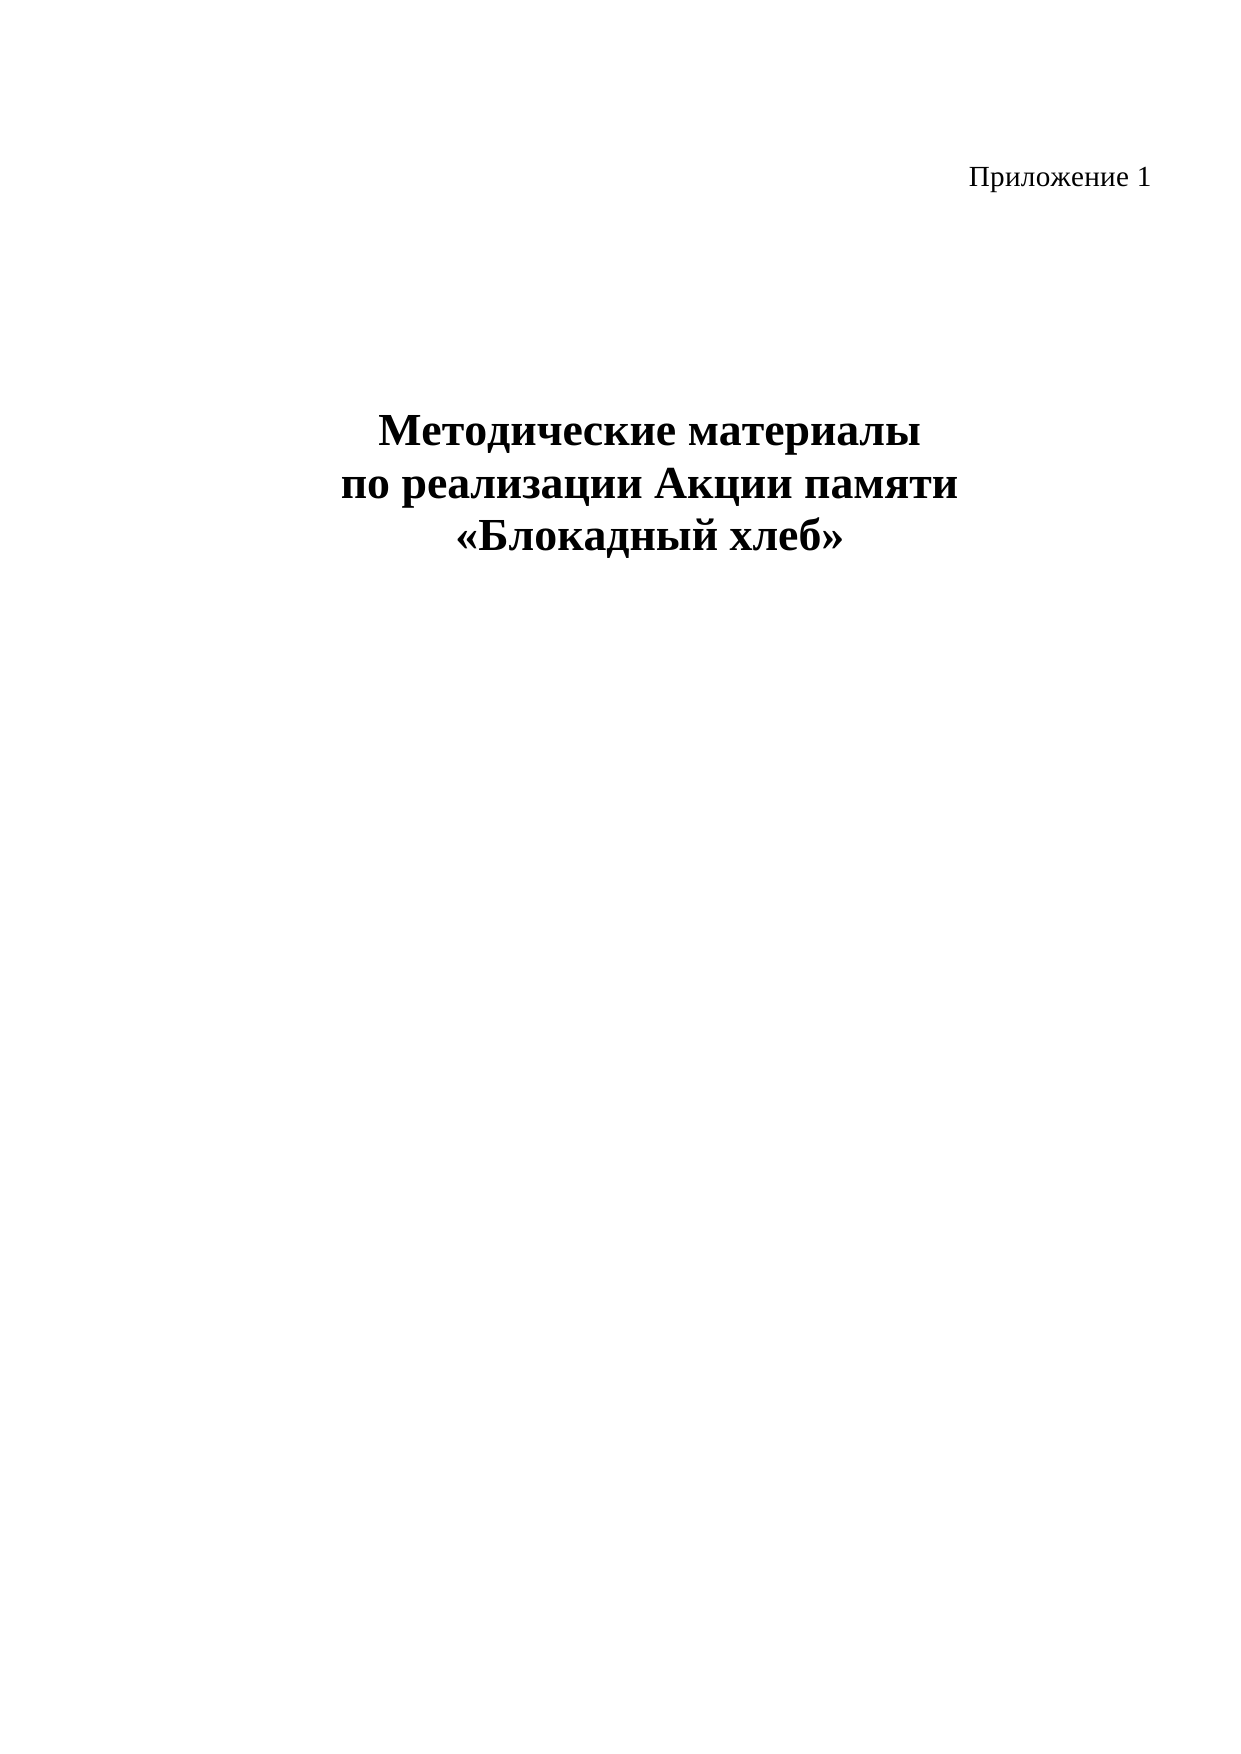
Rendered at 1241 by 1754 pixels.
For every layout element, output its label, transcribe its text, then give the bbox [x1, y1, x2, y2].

text Приложение 1 [148, 159, 1152, 193]
text «Блокадный хлеб» [148, 508, 1152, 561]
text по реализации Акции памяти [148, 455, 1152, 508]
text Методические материалы [148, 403, 1152, 455]
